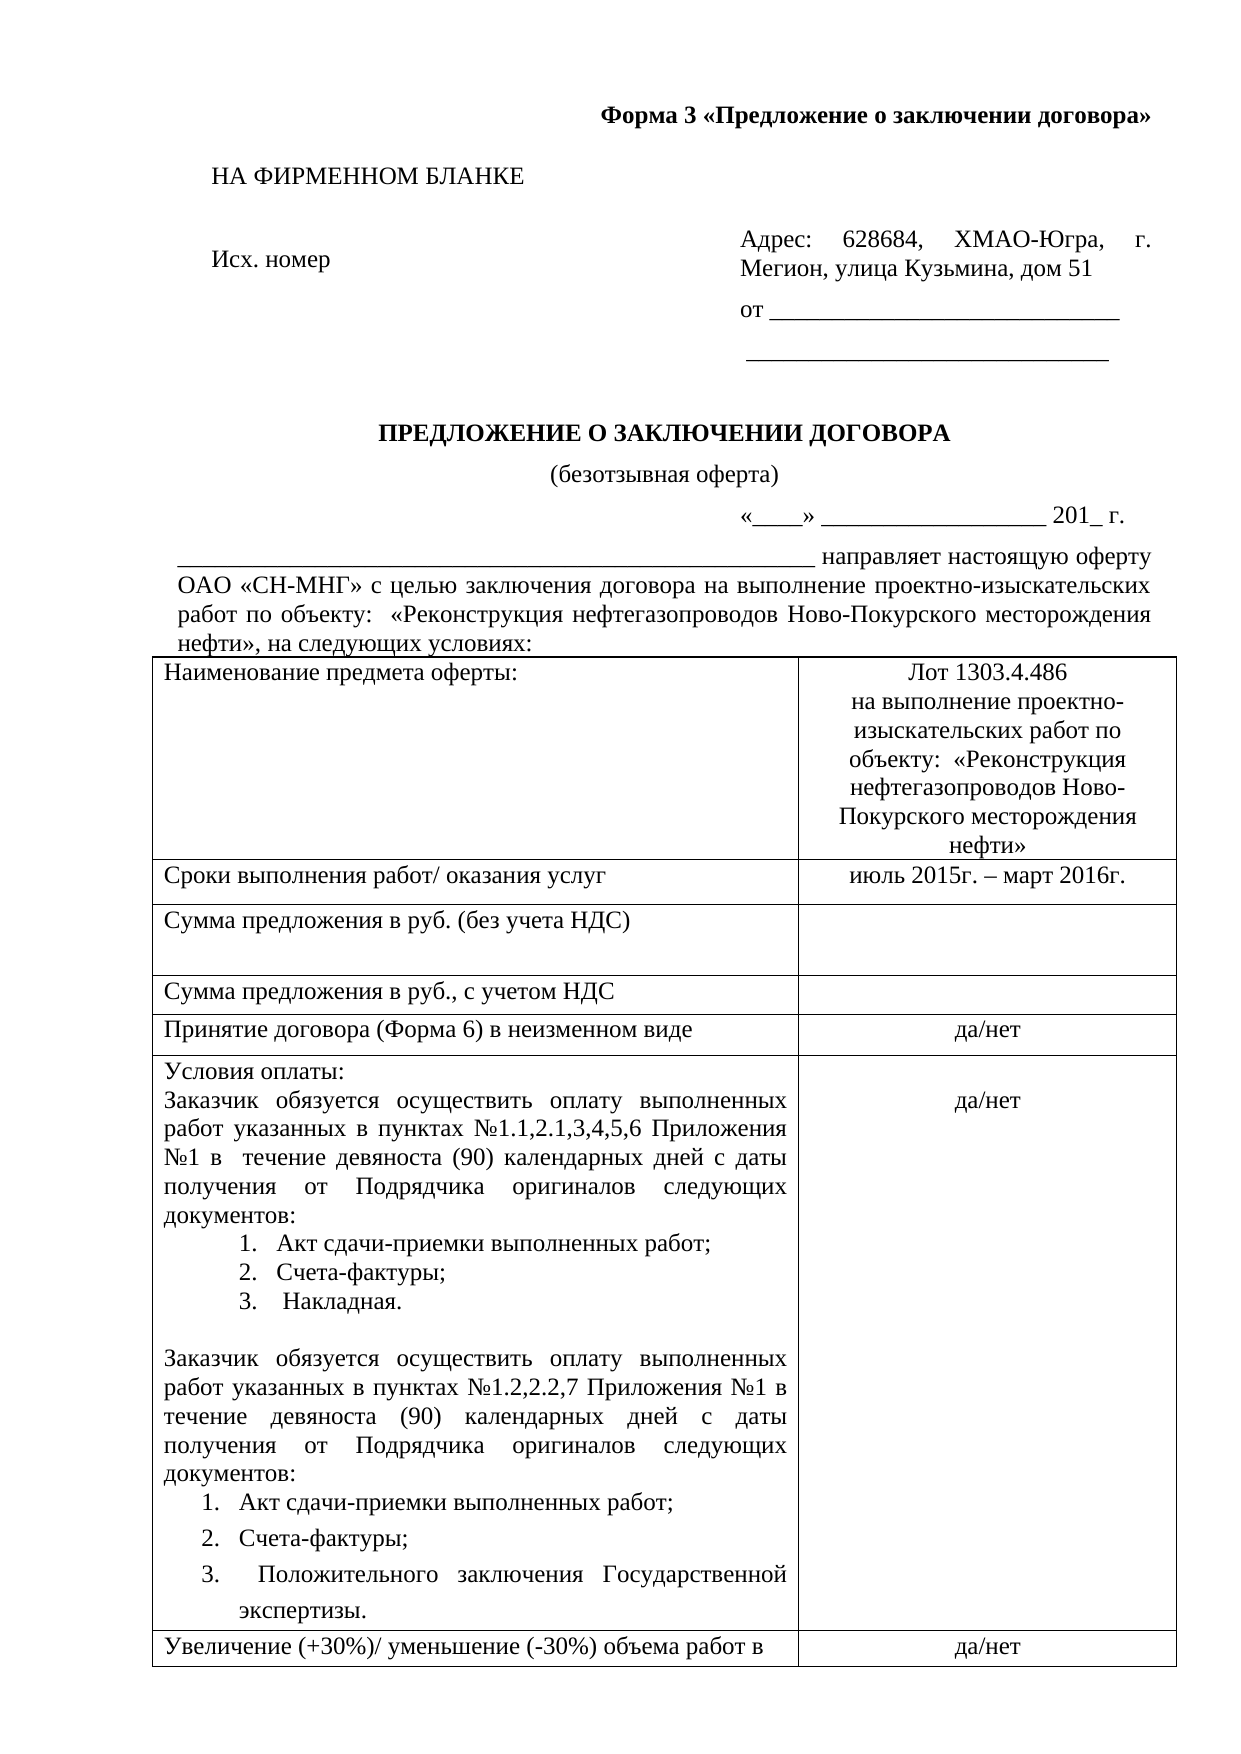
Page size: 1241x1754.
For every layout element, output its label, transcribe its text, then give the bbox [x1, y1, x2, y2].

text Форма 3 «Предложение о заключении договора» [177, 100, 1152, 129]
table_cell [153, 1631, 798, 1666]
table_header Лот 1303.4.486 на выполнение проектно-изыскательских работ по объекту: «Реконструкция нефтегазопроводов Ново-Покурского месторождения нефти» [799, 658, 1176, 859]
text от ____________________________ [740, 294, 1152, 323]
text «____» __________________ 201_ г. [740, 500, 1152, 529]
table_cell Сумма предложения в руб., с учетом НДС [153, 976, 798, 1013]
table_cell Принятие договора (Форма 6) в неизменном виде [153, 1015, 798, 1055]
table_cell да/нет [799, 1056, 1176, 1630]
table_cell Условия оплаты: Заказчик обязуется осуществить оплату выполненных работ указанных в пунктах №1.1,2.1,3,4,5,6 Приложения №1 в течение девяноста (90) календарных дней с даты получения от Подрядчика оригиналов следующих документов: Акт сдачи-приемки выполненных работ; Счета-фактуры; Накладная. Заказчик обязуется осуществить оплату выполненных работ указанных в пунктах №1.2,2.2,7 Приложения №1 в течение девяноста (90) календарных дней с даты получения от Подрядчика оригиналов следующих документов: Акт сдачи-приемки выполненных работ; Счета-фактуры; Положительного заключения Государственной экспертизы. [153, 1056, 798, 1630]
table_header Наименование предмета оферты: [153, 658, 798, 859]
text _____________________________ [740, 335, 1152, 364]
table_cell [799, 905, 1176, 975]
table_cell [799, 976, 1176, 1013]
table_cell июль 2015г. – март 2016г. [799, 860, 1176, 904]
table_cell да/нет [799, 1631, 1176, 1666]
text ПРЕДЛОЖЕНИЕ О ЗАКЛЮЧЕНИИ ДОГОВОРА [177, 418, 1152, 446]
table_cell Сумма предложения в руб. (без учета НДС) [153, 905, 798, 975]
text (безотзывная оферта) [177, 459, 1152, 488]
text ___________________________________________________ направляет настоящую оферту ОАО «СН-МНГ» с целью заключения договора на выполнение проектно-изыскательских работ по объекту: «Реконструкция нефтегазопроводов Ново-Покурского месторождения нефти», на следующих условиях: [177, 541, 1152, 656]
table_cell да/нет [799, 1015, 1176, 1055]
table_cell Сроки выполнения работ/ оказания услуг [153, 860, 798, 904]
text Адрес: 628684, ХМАО-Югра, г. Мегион, улица Кузьмина, дом 51 [740, 224, 1152, 281]
